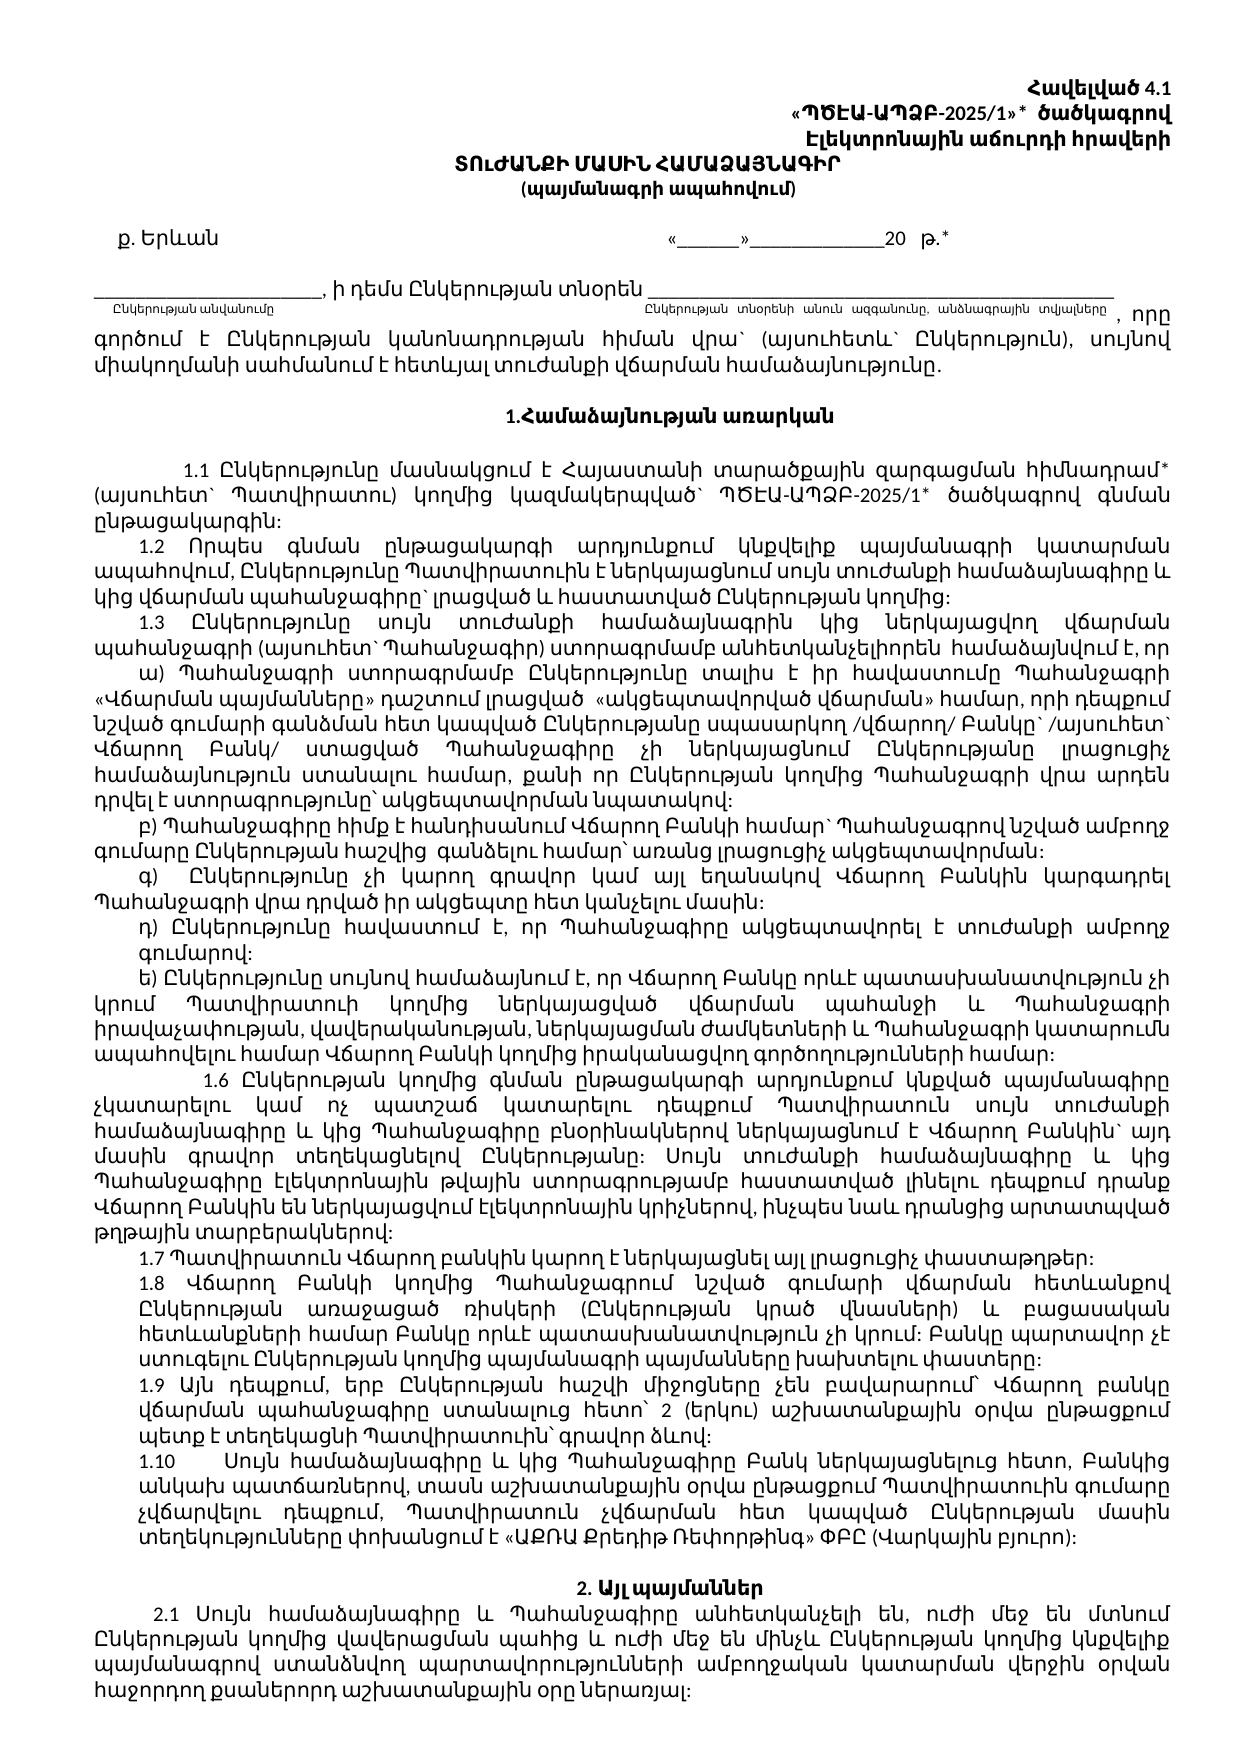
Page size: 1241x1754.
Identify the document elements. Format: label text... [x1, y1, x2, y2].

text 1.2 Որպես գնման ընթացակարգի արդյունքում կնքվելիք պայմանագրի կատարման ապահովում, Ընկերությունը Պատվիրատուին է ներկայացնում սույն տուժանքի համաձայնագիրը և կից վճարման պահանջագիրը` լրացված և հաստատված Ընկերության կողմից: [94, 533, 1171, 609]
text ______________________, ի դեմս Ընկերության տնօրեն _____________________________________________ [94, 276, 1171, 301]
text 1.Համաձայնության առարկան [169, 403, 1171, 428]
text 1.6 Ընկերության կողմից գնման ընթացակարգի արդյունքում կնքված պայմանագիրը չկատարելու կամ ոչ պատշաճ կատարելու դեպքում Պատվիրատուն սույն տուժանքի համաձայնագիրը և կից Պահանջագիրը բնօրինակներով ներկայացնում է Վճարող Բանկին` այդ մասին գրավոր տեղեկացնելով Ընկերությանը: Սույն տուժանքի համաձայնագիրը և կից Պահանջագիրը էլեկտրոնային թվային ստորագրությամբ հաստատված լինելու դեպքում դրանք Վճարող Բանկին են ներկայացվում էլեկտրոնային կրիչներով, ինչպես նաև դրանցից արտատպված թղթային տարբերակներով: [94, 1067, 1171, 1245]
text 2.1 Սույն համաձայնագիրը և Պահանջագիրը անհետկանչելի են, ուժի մեջ են մտնում Ընկերության կողմից վավերացման պահից և ուժի մեջ են մինչև Ընկերության կողմից կնքվելիք պայմանագրով ստանձնվող պարտավորությունների ամբողջական կատարման վերջին օրվան հաջորդող քսաներորդ աշխատանքային օրը ներառյալ: [94, 1601, 1171, 1702]
text 1.7 Պատվիրատուն Վճարող բանկին կարող է ներկայացնել այլ լրացուցիչ փաստաթղթեր: [138, 1245, 1171, 1270]
text 1.9 Այն դեպքում, երբ Ընկերության հաշվի միջոցները չեն բավարարում՝ Վճարող բանկը վճարման պահանջագիրը ստանալուց հետո՝ 2 (երկու) աշխատանքային օրվա ընթացքում պետք է տեղեկացնի Պատվիրատուին՝ գրավոր ձևով: [138, 1372, 1171, 1448]
text 1.8 Վճարող Բանկի կողմից Պահանջագրում նշված գումարի վճարման հետևանքով Ընկերության առաջացած ռիսկերի (Ընկերության կրած վնասների) և բացասական հետևանքների համար Բանկը որևէ պատասխանատվություն չի կրում: Բանկը պարտավոր չէ ստուգելու Ընկերության կողմից պայմանագրի պայմանները խախտելու փաստերը: [138, 1270, 1171, 1372]
text դ) Ընկերությունը հավաստում է, որ Պահանջագիրը ակցեպտավորել է տուժանքի ամբողջ գումարով: [138, 914, 1171, 965]
text գ) Ընկերությունը չի կարող գրավոր կամ այլ եղանակով Վճարող Բանկին կարգադրել Պահանջագրի վրա դրված իր ակցեպտը հետ կանչելու մասին: [94, 864, 1171, 914]
text 1.3 Ընկերությունը սույն տուժանքի համաձայնագրին կից ներկայացվող վճարման պահանջագրի (այսուհետ` Պահանջագիր) ստորագրմամբ անհետկանչելիորեն համաձայնվում է, որ [94, 609, 1171, 660]
text Ընկերության անվանումը Ընկերության տնօրենի անուն ազգանունը, անձնագրային տվյալները , որը գործում է Ընկերության կանոնադրության հիման վրա` (այսուհետև` Ընկերություն), սույնով միակողմանի սահմանում է հետևյալ տուժանքի վճարման համաձայնությունը. [94, 301, 1171, 377]
text Հավելված 4.1 [94, 75, 1171, 100]
text 1.1 Ընկերությունը մասնակցում է Հայաստանի տարածքային զարգացման հիմնադրամ* (այսուհետ` Պատվիրատու) կողմից կազմակերպված` ՊԾԷԱ-ԱՊՁԲ-2025/1* ծածկագրով գնման ընթացակարգին: [94, 457, 1171, 533]
text Էլեկտրոնային աճուրդի հրավերի [94, 126, 1171, 151]
text ՏՈւԺԱՆՔԻ ՄԱՍԻՆ ՀԱՄԱՁԱՅՆԱԳԻՐ [94, 151, 1171, 177]
text ե) Ընկերությունը սույնով համաձայնում է, որ Վճարող Բանկը որևէ պատասխանատվություն չի կրում Պատվիրատուի կողմից ներկայացված վճարման պահանջի և Պահանջագրի իրավաչափության, վավերականության, ներկայացման ժամկետների և Պահանջագրի կատարումն ապահովելու համար Վճարող Բանկի կողմից իրականացվող գործողությունների համար: [94, 965, 1171, 1067]
text 1.10 Սույն համաձայնագիրը և կից Պահանջագիրը Բանկ ներկայացնելուց հետո, Բանկից անկախ պատճառներով, տասն աշխատանքային օրվա ընթացքում Պատվիրատուին գումարը չվճարվելու դեպքում, Պատվիրատուն չվճարման հետ կապված Ընկերության մասին տեղեկությունները փոխանցում է «ԱՔՌԱ Քրեդիթ Ռեփորթինգ» ՓԲԸ (Վարկային բյուրո): [138, 1448, 1171, 1550]
text (պայմանագրի ապահովում) [94, 177, 1171, 199]
text ք. Երևան «______»_____________20 թ.* [94, 225, 1171, 250]
text ա) Պահանջագրի ստորագրմամբ Ընկերությունը տալիս է իր հավաստումը Պահանջագրի «Վճարման պայմանները» դաշտում լրացված «ակցեպտավորված վճարման» համար, որի դեպքում նշված գումարի գանձման հետ կապված Ընկերությանը սպասարկող /վճարող/ Բանկը` /այսուհետ` Վճարող Բանկ/ ստացված Պահանջագիրը չի ներկայացնում Ընկերությանը լրացուցիչ համաձայնություն ստանալու համար, քանի որ Ընկերության կողմից Պահանջագրի վրա արդեն դրվել է ստորագրությունը՝ ակցեպտավորման նպատակով: [94, 660, 1171, 813]
text 2. Այլ պայմաններ [169, 1575, 1171, 1601]
text բ) Պահանջագիրը հիմք է հանդիսանում Վճարող Բանկի համար` Պահանջագրով նշված ամբողջ գումարը Ընկերության հաշվից գանձելու համար՝ առանց լրացուցիչ ակցեպտավորման: [94, 813, 1171, 864]
text «ՊԾԷԱ-ԱՊՁԲ-2025/1»* ծածկագրով [94, 100, 1171, 126]
